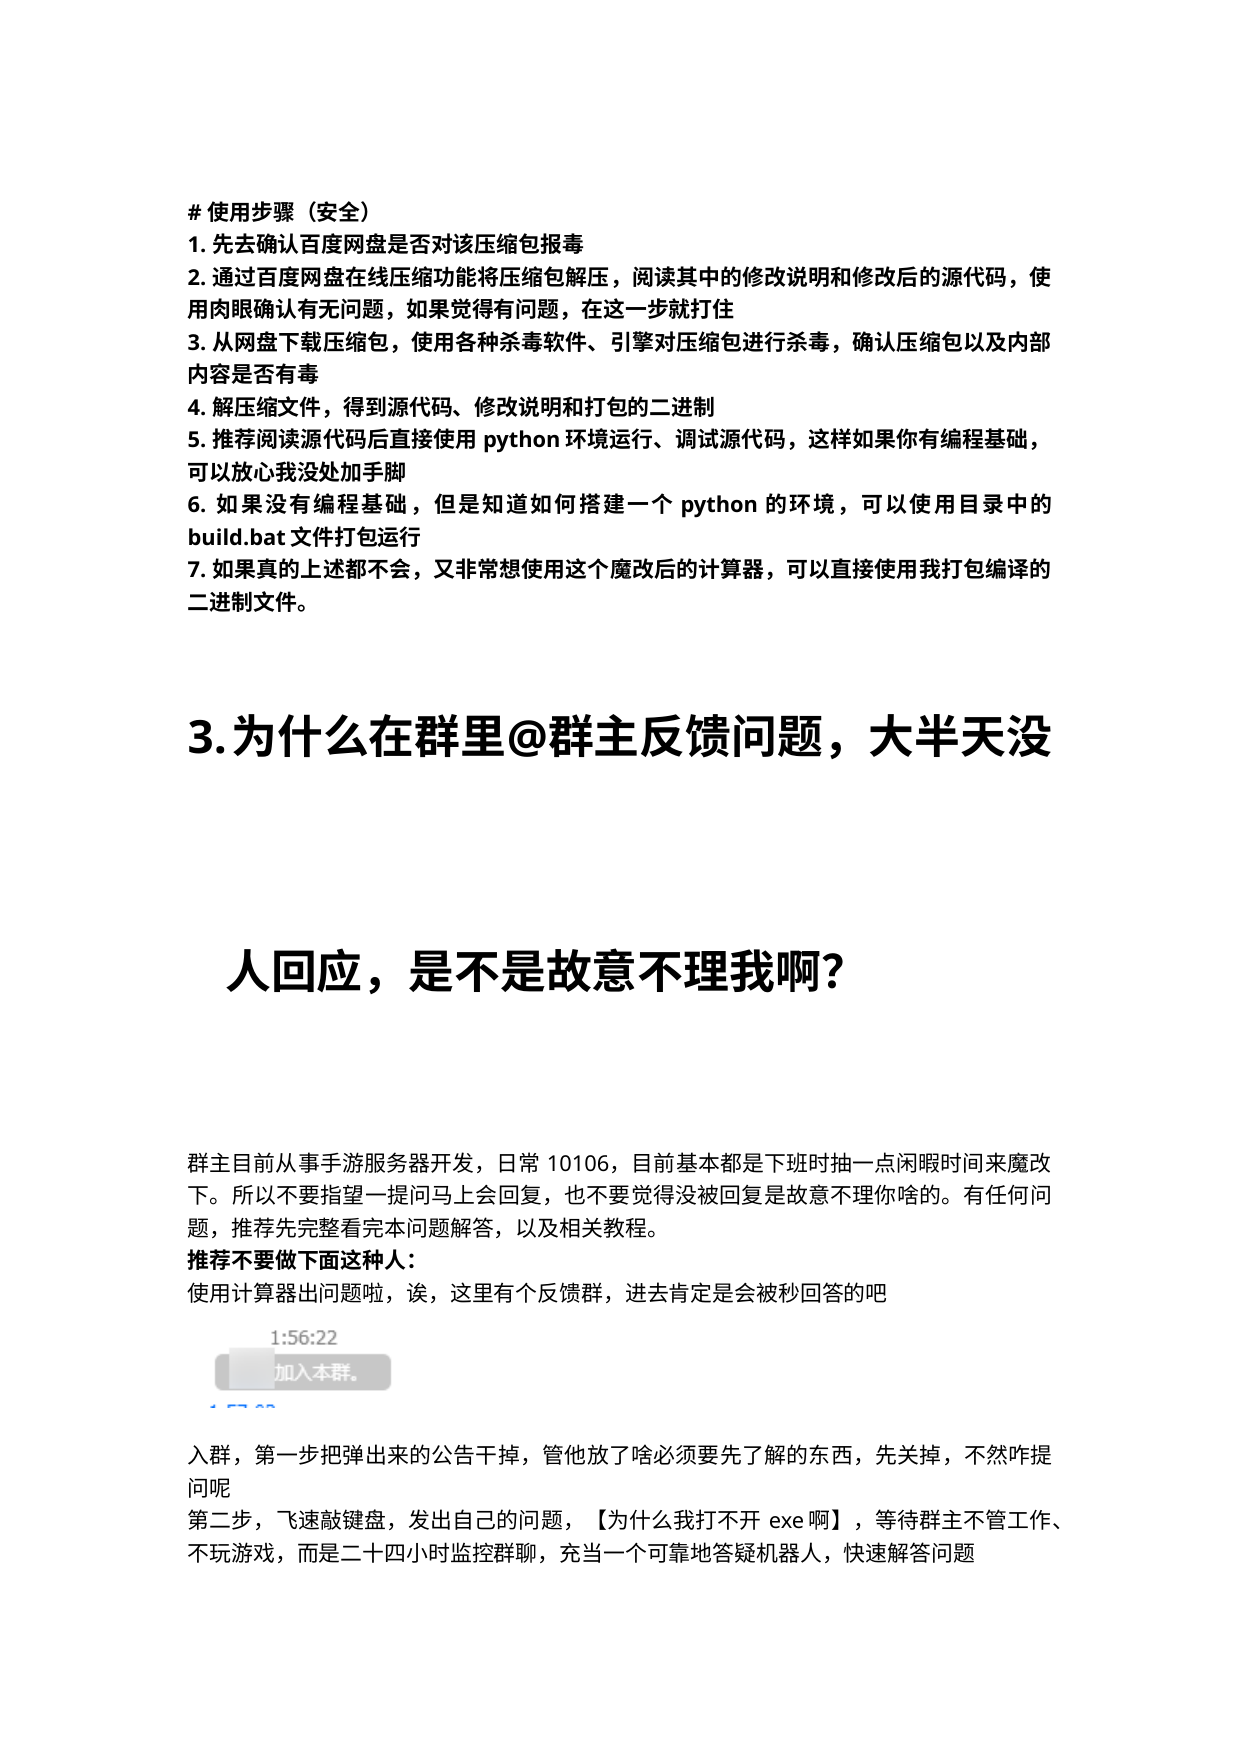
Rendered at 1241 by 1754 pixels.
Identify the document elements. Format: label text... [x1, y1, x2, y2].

text # 使用步骤（安全） [187, 194, 1053, 227]
text 6. 如果没有编程基础，但是知道如何搭建一个python的环境，可以使用目录中的build.bat文件打包运行 [187, 487, 1053, 552]
text 2. 通过百度网盘在线压缩功能将压缩包解压，阅读其中的修改说明和修改后的源代码，使用肉眼确认有无问题，如果觉得有问题，在这一步就打住 [187, 259, 1053, 324]
text 3. 从网盘下载压缩包，使用各种杀毒软件、引擎对压缩包进行杀毒，确认压缩包以及内部内容是否有毒 [187, 324, 1053, 389]
text 7. 如果真的上述都不会，又非常想使用这个魔改后的计算器，可以直接使用我打包编译的二进制文件。 [187, 552, 1053, 617]
subtitle 为什么在群里@群主反馈问题，大半天没人回应，是不是故意不理我啊？ [187, 685, 1053, 1017]
text 入群，第一步把弹出来的公告干掉，管他放了啥必须要先了解的东西，先关掉，不然咋提问呢 [187, 1438, 1053, 1503]
text 第二步，飞速敲键盘，发出自己的问题，【为什么我打不开exe啊】，等待群主不管工作、不玩游戏，而是二十四小时监控群聊，充当一个可靠地答疑机器人，快速解答问题 [187, 1503, 1053, 1568]
picture [187, 1307, 407, 1408]
text 5. 推荐阅读源代码后直接使用python环境运行、调试源代码，这样如果你有编程基础，可以放心我没处加手脚 [187, 422, 1053, 487]
text 使用计算器出问题啦，诶，这里有个反馈群，进去肯定是会被秒回答的吧 [187, 1275, 1053, 1308]
text 推荐不要做下面这种人： [187, 1243, 1053, 1275]
text 群主目前从事手游服务器开发，日常10106，目前基本都是下班时抽一点闲暇时间来魔改下。所以不要指望一提问马上会回复，也不要觉得没被回复是故意不理你啥的。有任何问题，推荐先完整看完本问题解答，以及相关教程。 [187, 1145, 1053, 1243]
text 4. 解压缩文件，得到源代码、修改说明和打包的二进制 [187, 389, 1053, 422]
text 1. 先去确认百度网盘是否对该压缩包报毒 [187, 227, 1053, 259]
